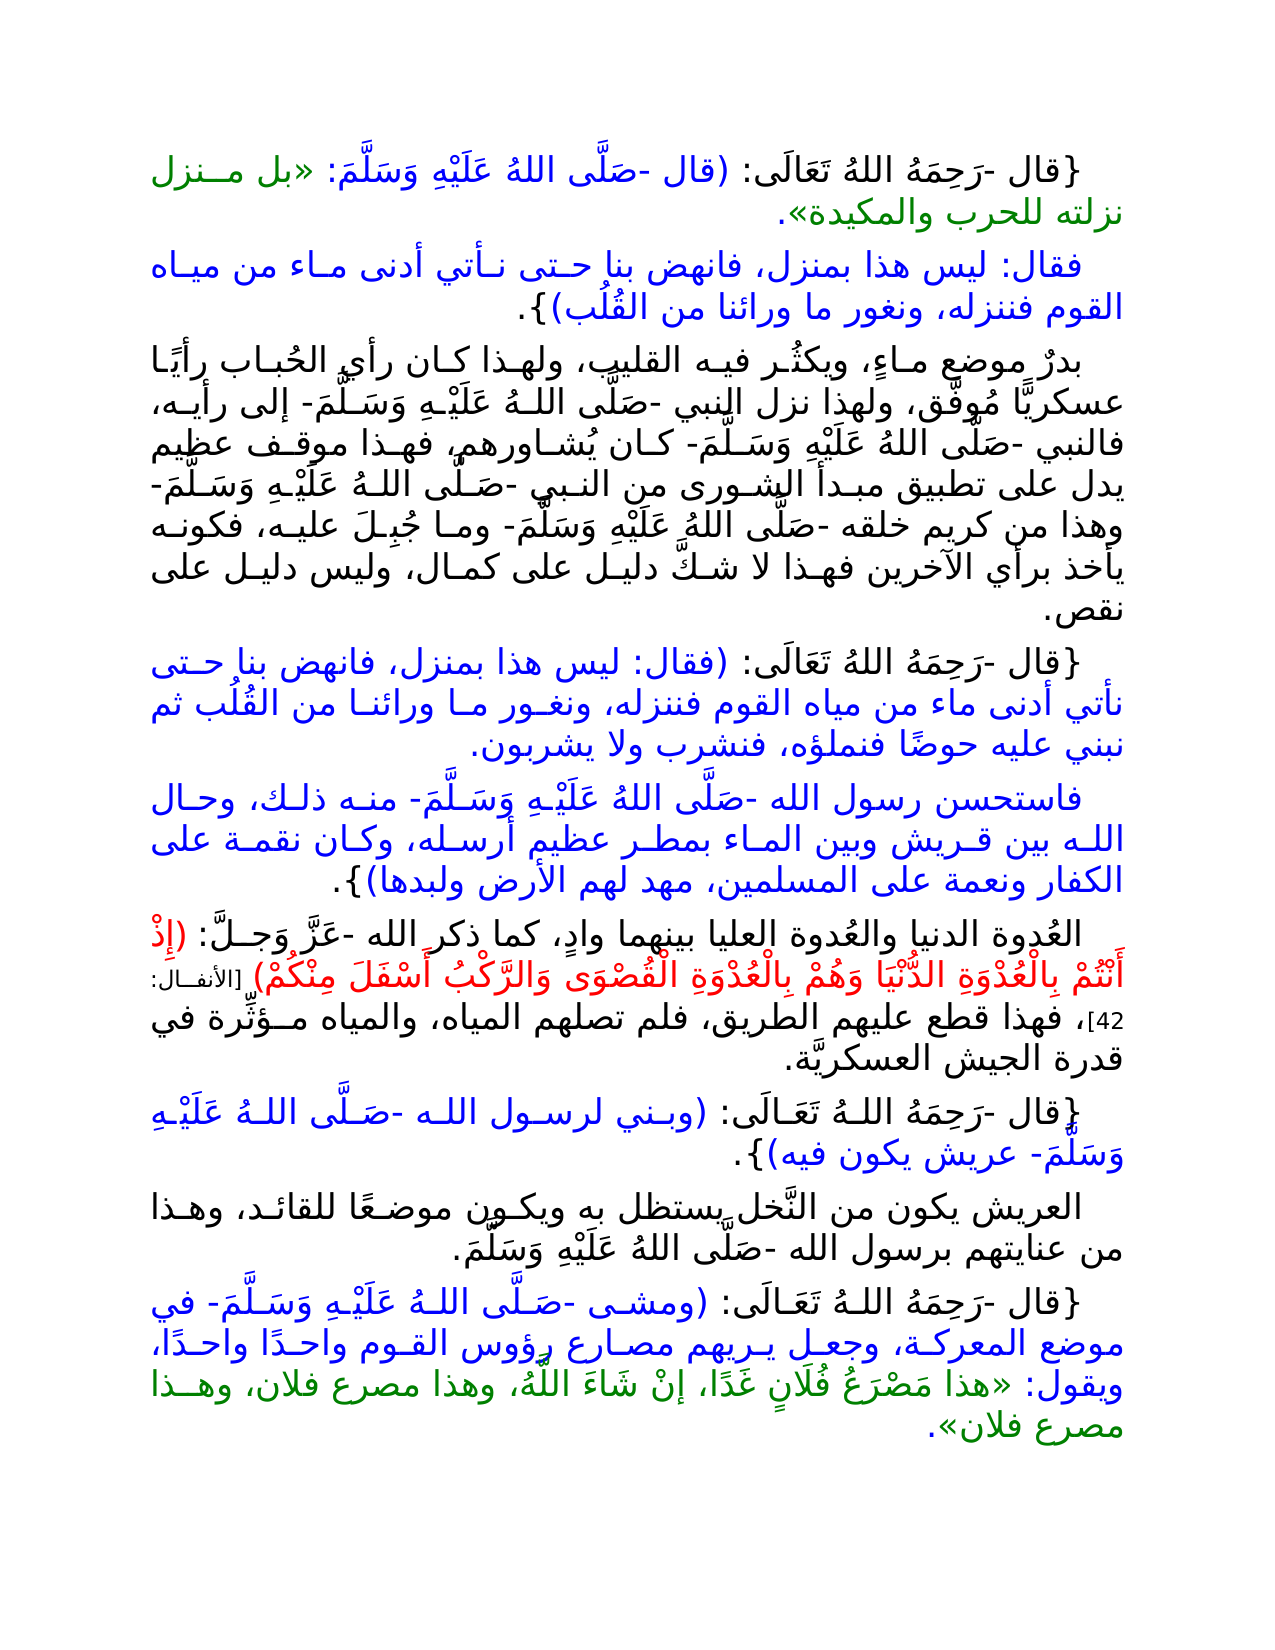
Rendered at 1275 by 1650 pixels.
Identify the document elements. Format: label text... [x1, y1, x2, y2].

text {قال -رَحِمَهُ اللهُ تَعَالَى: (قال -صَلَّى اللهُ عَلَيْهِ وَسَلَّمَ: «بل منزل نزلته للحرب والمكيدة». [150, 150, 1125, 232]
text {قال -رَحِمَهُ اللهُ تَعَالَى: (ومشى -صَلَّى اللهُ عَلَيْهِ وَسَلَّمَ- في موضع المعركة، وجعل يريهم مصارع رؤوس القوم واحدًا واحدًا، ويقول: «هذا مَصْرَعُ فُلَانٍ غَدًا، إنْ شَاءَ اللَّهُ، وهذا مصرع فلان، وهذا مصرع فلان». [150, 1281, 1125, 1446]
text فقال: ليس هذا بمنزل، فانهض بنا حتى نأتي أدنى ماء من مياه القوم فننزله، ونغور ما ورائنا من القُلُب)}. [150, 245, 1125, 327]
text بدرٌ موضع ماءٍ، ويكثُر فيه القليب، ولهذا كان رأي الحُباب رأيًا عسكريًّا مُوفَّق، ولهذا نزل النبي -صَلَّى اللهُ عَلَيْهِ وَسَلَّمَ- إلى رأيه، فالنبي -صَلَّى اللهُ عَلَيْهِ وَسَلَّمَ- كان يُشاورهم، فهذا موقف عظيم يدل على تطبيق مبدأ الشورى من النبي -صَلَّى اللهُ عَلَيْهِ وَسَلَّمَ- وهذا من كريم خلقه -صَلَّى اللهُ عَلَيْهِ وَسَلَّمَ- وما جُبِلَ عليه، فكونه يأخذ برأي الآخرين فهذا لا شكَّ دليل على كمال، وليس دليل على نقص. [150, 340, 1125, 629]
text {قال -رَحِمَهُ اللهُ تَعَالَى: (فقال: ليس هذا بمنزل، فانهض بنا حتى نأتي أدنى ماء من مياه القوم فننزله، ونغور ما ورائنا من القُلُب ثم نبني عليه حوضًا فنملؤه، فنشرب ولا يشربون. [150, 641, 1125, 765]
text العُدوة الدنيا والعُدوة العليا بينهما وادٍ، كما ذكر الله -عَزَّ وَجلَّ: ﴿إِذْ أَنْتُمْ بِالْعُدْوَةِ الدُّنْيَا وَهُمْ بِالْعُدْوَةِ الْقُصْوَى وَالرَّكْبُ أَسْفَلَ مِنْكُمْ﴾ [الأنفال: 42]، فهذا قطع عليهم الطريق، فلم تصلهم المياه، والمياه مؤثِّرة في قدرة الجيش العسكريَّة. [150, 914, 1125, 1079]
text {قال -رَحِمَهُ اللهُ تَعَالَى: (وبني لرسول الله -صَلَّى اللهُ عَلَيْهِ وَسَلَّمَ- عريش يكون فيه)}. [150, 1091, 1125, 1174]
text العريش يكون من النَّخل يستظل به ويكون موضعًا للقائد، وهذا من عنايتهم برسول الله -صَلَّى اللهُ عَلَيْهِ وَسَلَّمَ. [150, 1186, 1125, 1269]
text فاستحسن رسول الله -صَلَّى اللهُ عَلَيْهِ وَسَلَّمَ- منه ذلك، وحال الله بين قريش وبين الماء بمطر عظيم أرسله، وكان نقمة على الكفار ونعمة على المسلمين، مهد لهم الأرض ولبدها)}. [150, 777, 1125, 901]
